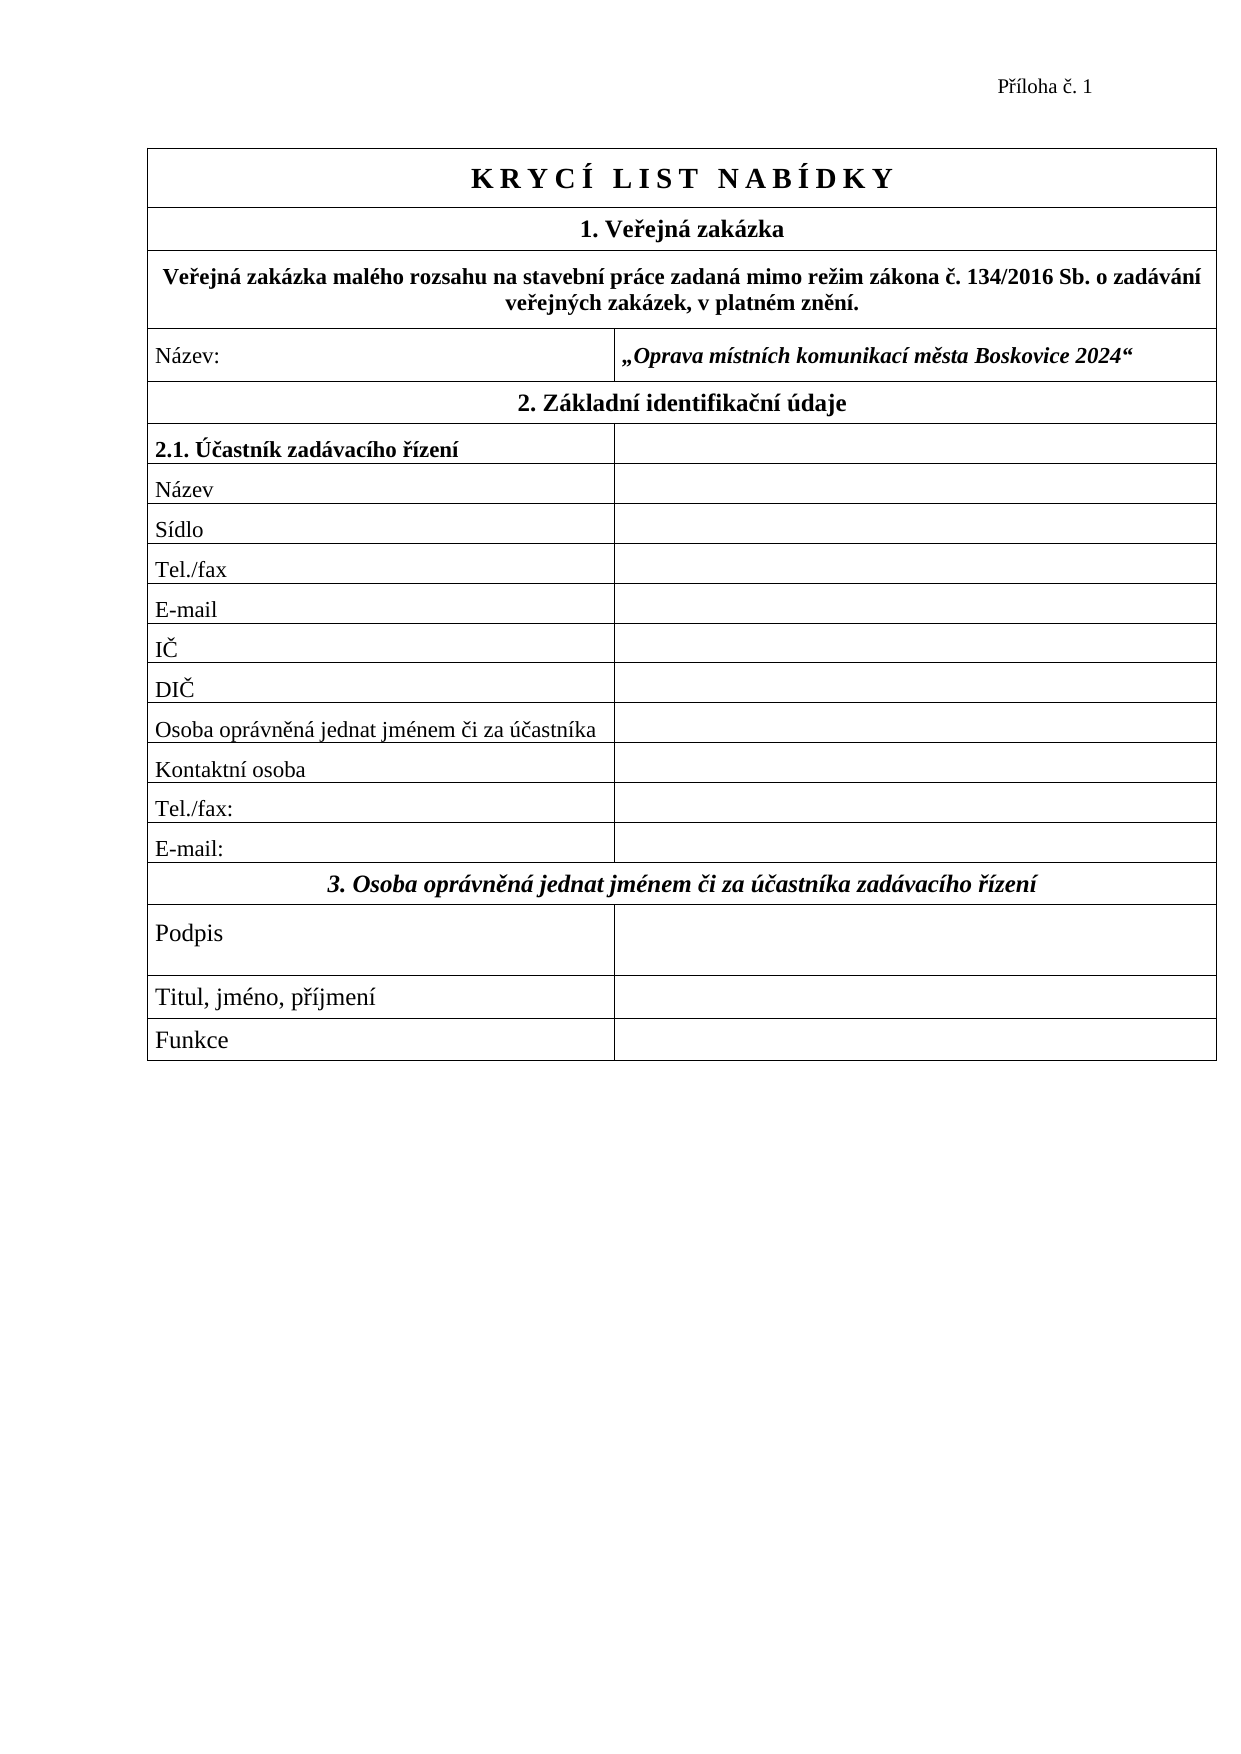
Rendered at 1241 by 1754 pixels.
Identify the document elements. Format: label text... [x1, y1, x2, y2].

table_cell [615, 976, 1216, 1017]
table_cell Sídlo [148, 504, 614, 543]
table_cell [615, 663, 1216, 702]
table_cell [615, 464, 1216, 503]
table_cell Název [148, 464, 614, 503]
table_cell IČ [148, 624, 614, 662]
table_cell Funkce [148, 1019, 614, 1060]
table_cell Osoba oprávněná jednat jménem či za účastníka [148, 703, 614, 742]
table_cell 3. Osoba oprávněná jednat jménem či za účastníka zadávacího řízení [148, 863, 1216, 904]
table_cell 2. Základní identifikační údaje [148, 382, 1216, 423]
table_cell 1. Veřejná zakázka [148, 208, 1216, 249]
table_cell [615, 1019, 1216, 1060]
table_cell [615, 905, 1216, 975]
table_cell [615, 424, 1216, 463]
table_cell [615, 584, 1216, 622]
table_cell [615, 823, 1216, 862]
table_cell Název: [148, 329, 614, 381]
table_cell DIČ [148, 663, 614, 702]
table_cell 2.1. Účastník zadávacího řízení [148, 424, 614, 463]
table_cell [615, 624, 1216, 662]
table_cell [615, 743, 1216, 782]
table_cell Tel./fax [148, 544, 614, 582]
table_header KRYCÍ LIST NABÍDKY [148, 149, 1216, 207]
table_cell „Oprava místních komunikací města Boskovice 2024“ [615, 329, 1216, 381]
table_cell [615, 783, 1216, 822]
table_cell Veřejná zakázka malého rozsahu na stavební práce zadaná mimo režim zákona č. 134/2016 Sb. o zadávání veřejných zakázek, v platném znění. [148, 251, 1216, 328]
table_cell E-mail: [148, 823, 614, 862]
table_cell Tel./fax: [148, 783, 614, 822]
table_cell Titul, jméno, příjmení [148, 976, 614, 1017]
table_cell [615, 703, 1216, 742]
table_cell [615, 504, 1216, 543]
table_cell [615, 544, 1216, 582]
table_cell Podpis [148, 905, 614, 975]
table_cell E-mail [148, 584, 614, 622]
table_cell Kontaktní osoba [148, 743, 614, 782]
